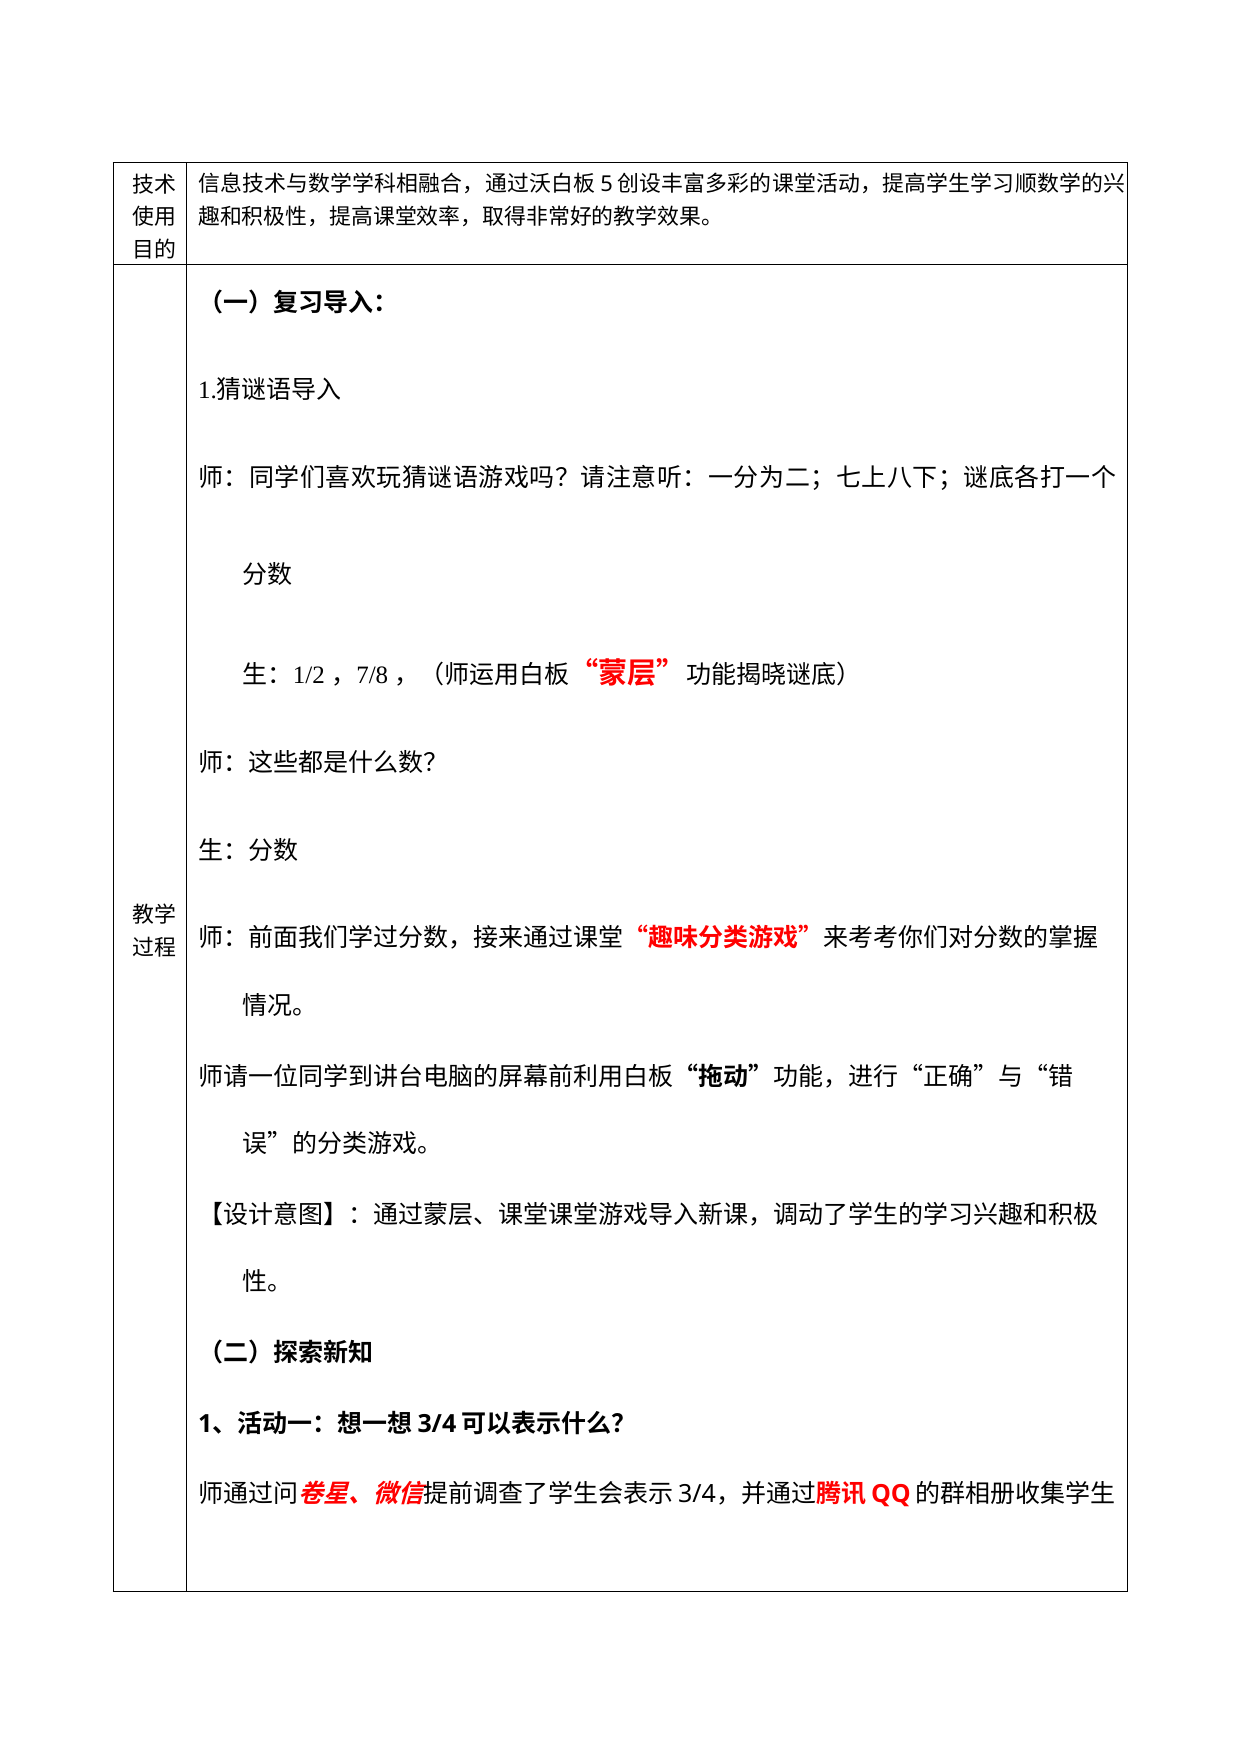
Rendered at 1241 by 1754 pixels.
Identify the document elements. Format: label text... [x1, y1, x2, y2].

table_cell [187, 265, 1127, 1591]
table_cell 技术使用目的 [114, 163, 186, 264]
table_cell 教学过程 [114, 265, 186, 1591]
table_cell 信息技术与数学学科相融合，通过沃白板5创设丰富多彩的课堂活动，提高学生学习顺数学的兴趣和积极性，提高课堂效率，取得非常好的教学效果。 [187, 163, 1127, 264]
